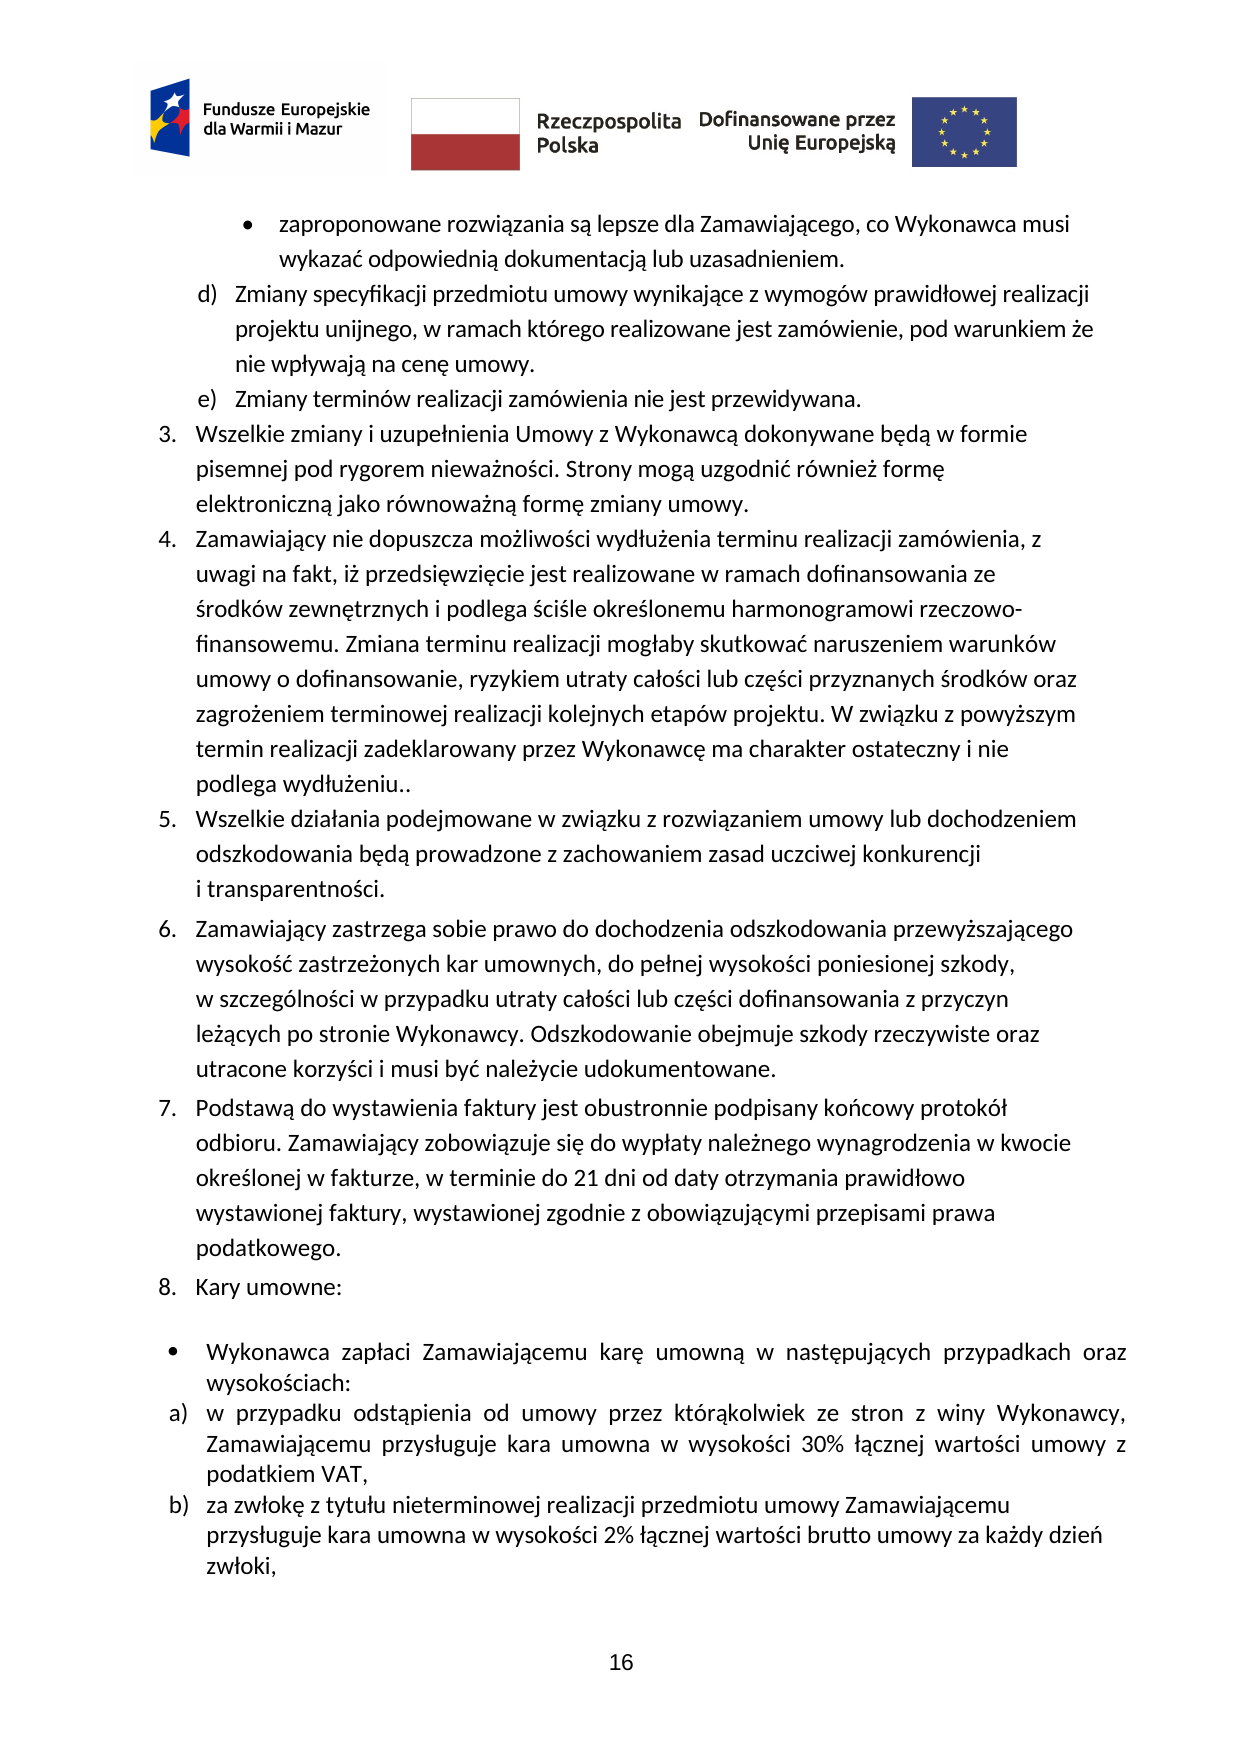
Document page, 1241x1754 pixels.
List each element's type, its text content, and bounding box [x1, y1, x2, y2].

list Wykonawca zapłaci Zamawiającemu karę umowną w następujących przypadkach oraz wysokościach: [169, 1336, 1128, 1397]
list Kary umowne: [158, 1271, 1084, 1301]
picture [131, 59, 688, 176]
picture [692, 85, 1037, 176]
list Wszelkie działania podejmowane w związku z rozwiązaniem umowy lub dochodzeniem odszkodowania będą prowadzone z zachowaniem zasad uczciwej konkurencji i transparentności. [158, 804, 1084, 904]
list Podstawą do wystawienia faktury jest obustronnie podpisany końcowy protokół odbioru. Zamawiający zobowiązuje się do wypłaty należnego wynagrodzenia w kwocie określonej w fakturze, w terminie do 21 dni od daty otrzymania prawidłowo wystawionej faktury, wystawionej zgodnie z obowiązującymi przepisami prawa podatkowego. [158, 1092, 1084, 1262]
list za zwłokę z tytułu nieterminowej realizacji przedmiotu umowy Zamawiającemu przysługuje kara umowna w wysokości 2% łącznej wartości brutto umowy za każdy dzień zwłoki, [169, 1489, 1128, 1581]
list w przypadku odstąpienia od umowy przez którąkolwiek ze stron z winy Wykonawcy, Zamawiającemu przysługuje kara umowna w wysokości 30% łącznej wartości umowy z podatkiem VAT, [169, 1397, 1128, 1489]
list zaproponowane rozwiązania są lepsze dla Zamawiającego, co Wykonawca musi wykazać odpowiednią dokumentacją lub uzasadnieniem. [241, 208, 1128, 274]
list Zmiany terminów realizacji zamówienia nie jest przewidywana. [197, 383, 1128, 414]
list Zamawiający zastrzega sobie prawo do dochodzenia odszkodowania przewyższającego wysokość zastrzeżonych kar umownych, do pełnej wysokości poniesionej szkody, w szczególności w przypadku utraty całości lub części dofinansowania z przyczyn leżących po stronie Wykonawcy. Odszkodowanie obejmuje szkody rzeczywiste oraz utracone korzyści i musi być należycie udokumentowane. [158, 913, 1084, 1083]
list Wszelkie zmiany i uzupełnienia Umowy z Wykonawcą dokonywane będą w formie pisemnej pod rygorem nieważności. Strony mogą uzgodnić również formę elektroniczną jako równoważną formę zmiany umowy. [158, 418, 1084, 519]
list Zmiany specyfikacji przedmiotu umowy wynikające z wymogów prawidłowej realizacji projektu unijnego, w ramach którego realizowane jest zamówienie, pod warunkiem że nie wpływają na cenę umowy. [197, 278, 1128, 379]
list Zamawiający nie dopuszcza możliwości wydłużenia terminu realizacji zamówienia, z uwagi na fakt, iż przedsięwzięcie jest realizowane w ramach dofinansowania ze środków zewnętrznych i podlega ściśle określonemu harmonogramowi rzeczowo-finansowemu. Zmiana terminu realizacji mogłaby skutkować naruszeniem warunków umowy o dofinansowanie, ryzykiem utraty całości lub części przyznanych środków oraz zagrożeniem terminowej realizacji kolejnych etapów projektu. W związku z powyższym termin realizacji zadeklarowany przez Wykonawcę ma charakter ostateczny i nie podlega wydłużeniu.. [158, 523, 1084, 799]
